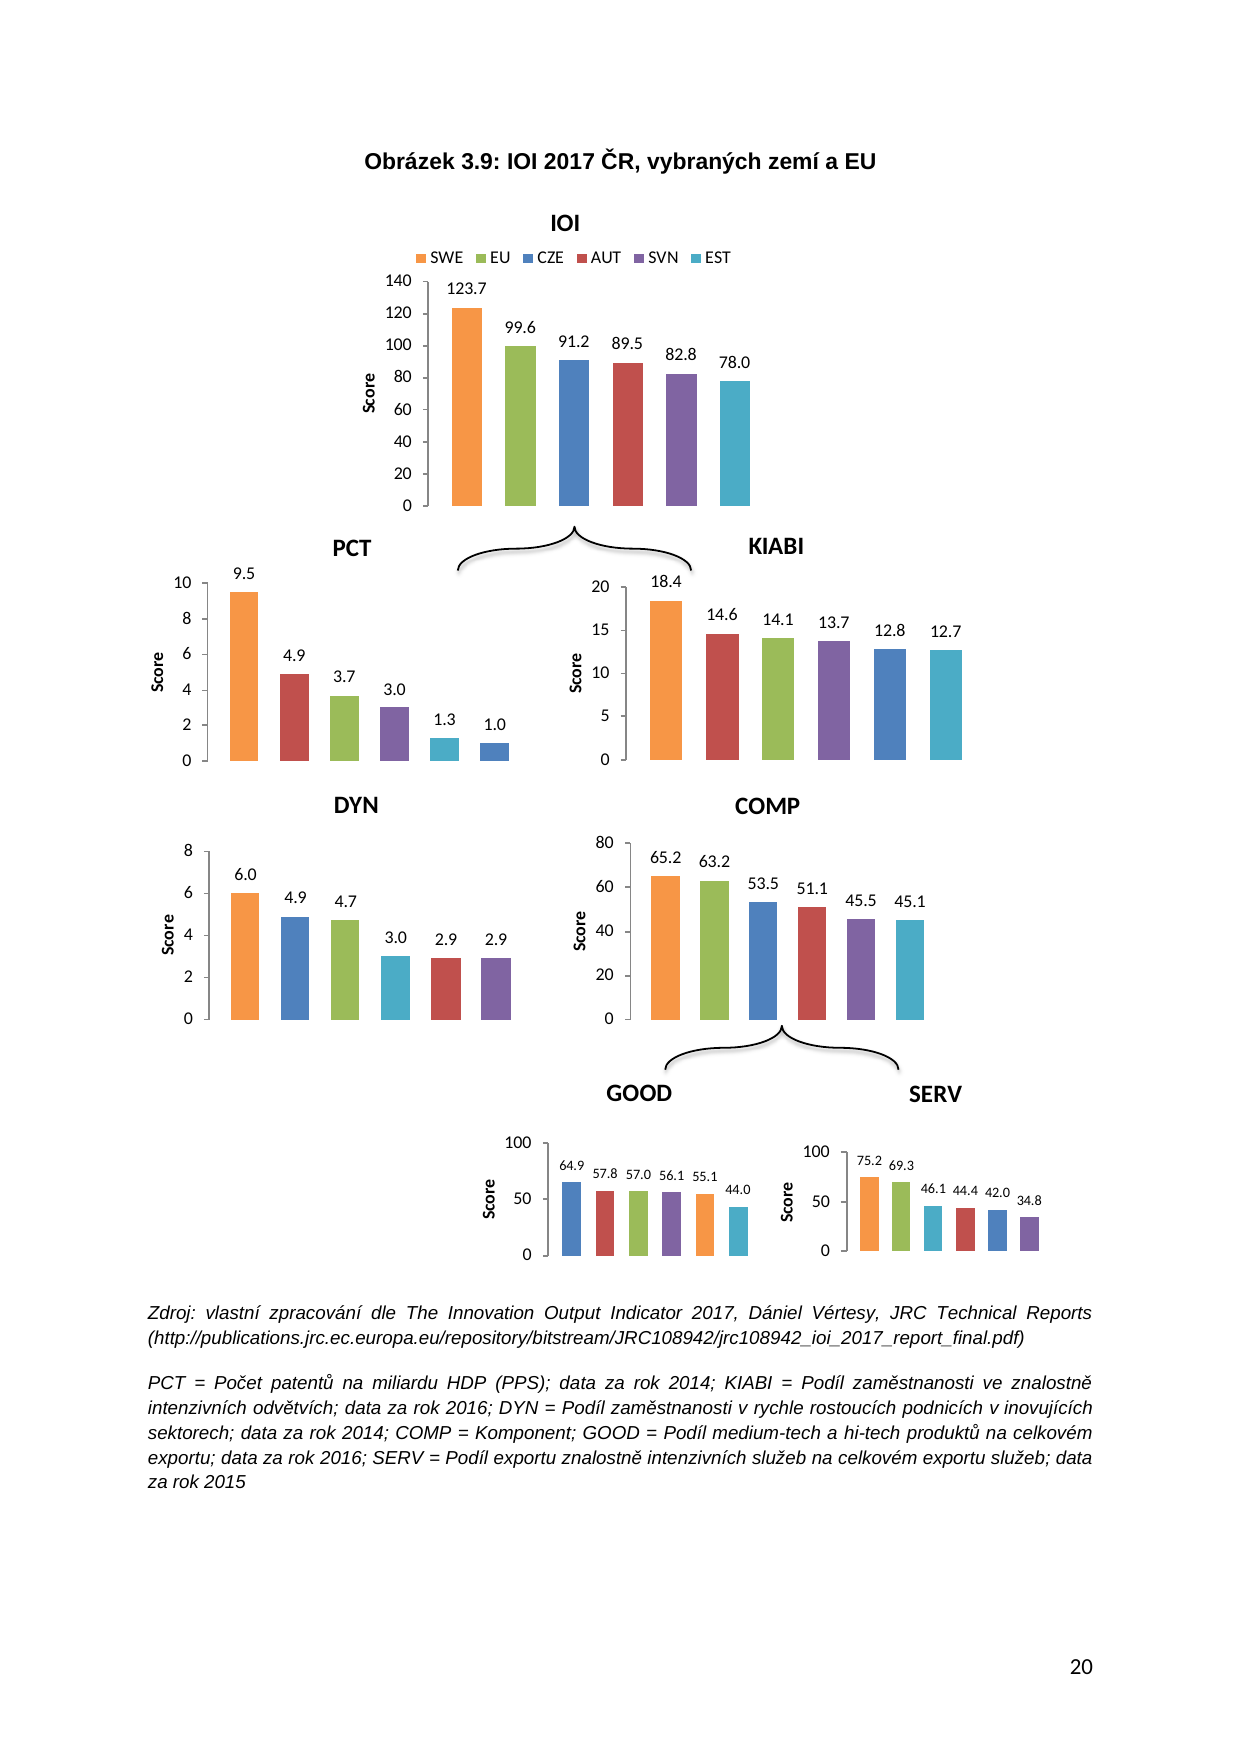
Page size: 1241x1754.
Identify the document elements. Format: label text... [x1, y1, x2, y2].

text Zdroj: vlastní zpracování dle The Innovation Output Indicator 2017, Dániel Vértesy, JRC Technical Reports (http://publications.jrc.ec.europa.eu/repository/bitstream/JRC108942/jrc108942_ioi_2017_report_final.pdf) [148, 1302, 1093, 1348]
text Obrázek 3.9: IOI 2017 ČR, vybraných zemí a EU [148, 148, 1093, 174]
text PCT = Počet patentů na miliardu HDP (PPS); data za rok 2014; KIABI = Podíl zaměstnanosti ve znalostně intenzivních odvětvích; data za rok 2016; DYN = Podíl zaměstnanosti v rychle rostoucích podnicích v inovujících sektorech; data za rok 2014; COMP = Komponent; GOOD = Podíl medium-tech a hi-tech produktů na celkovém exportu; data za rok 2016; SERV = Podíl exportu znalostně intenzivních služeb na celkovém exportu služeb; data za rok 2015 [148, 1372, 1093, 1493]
